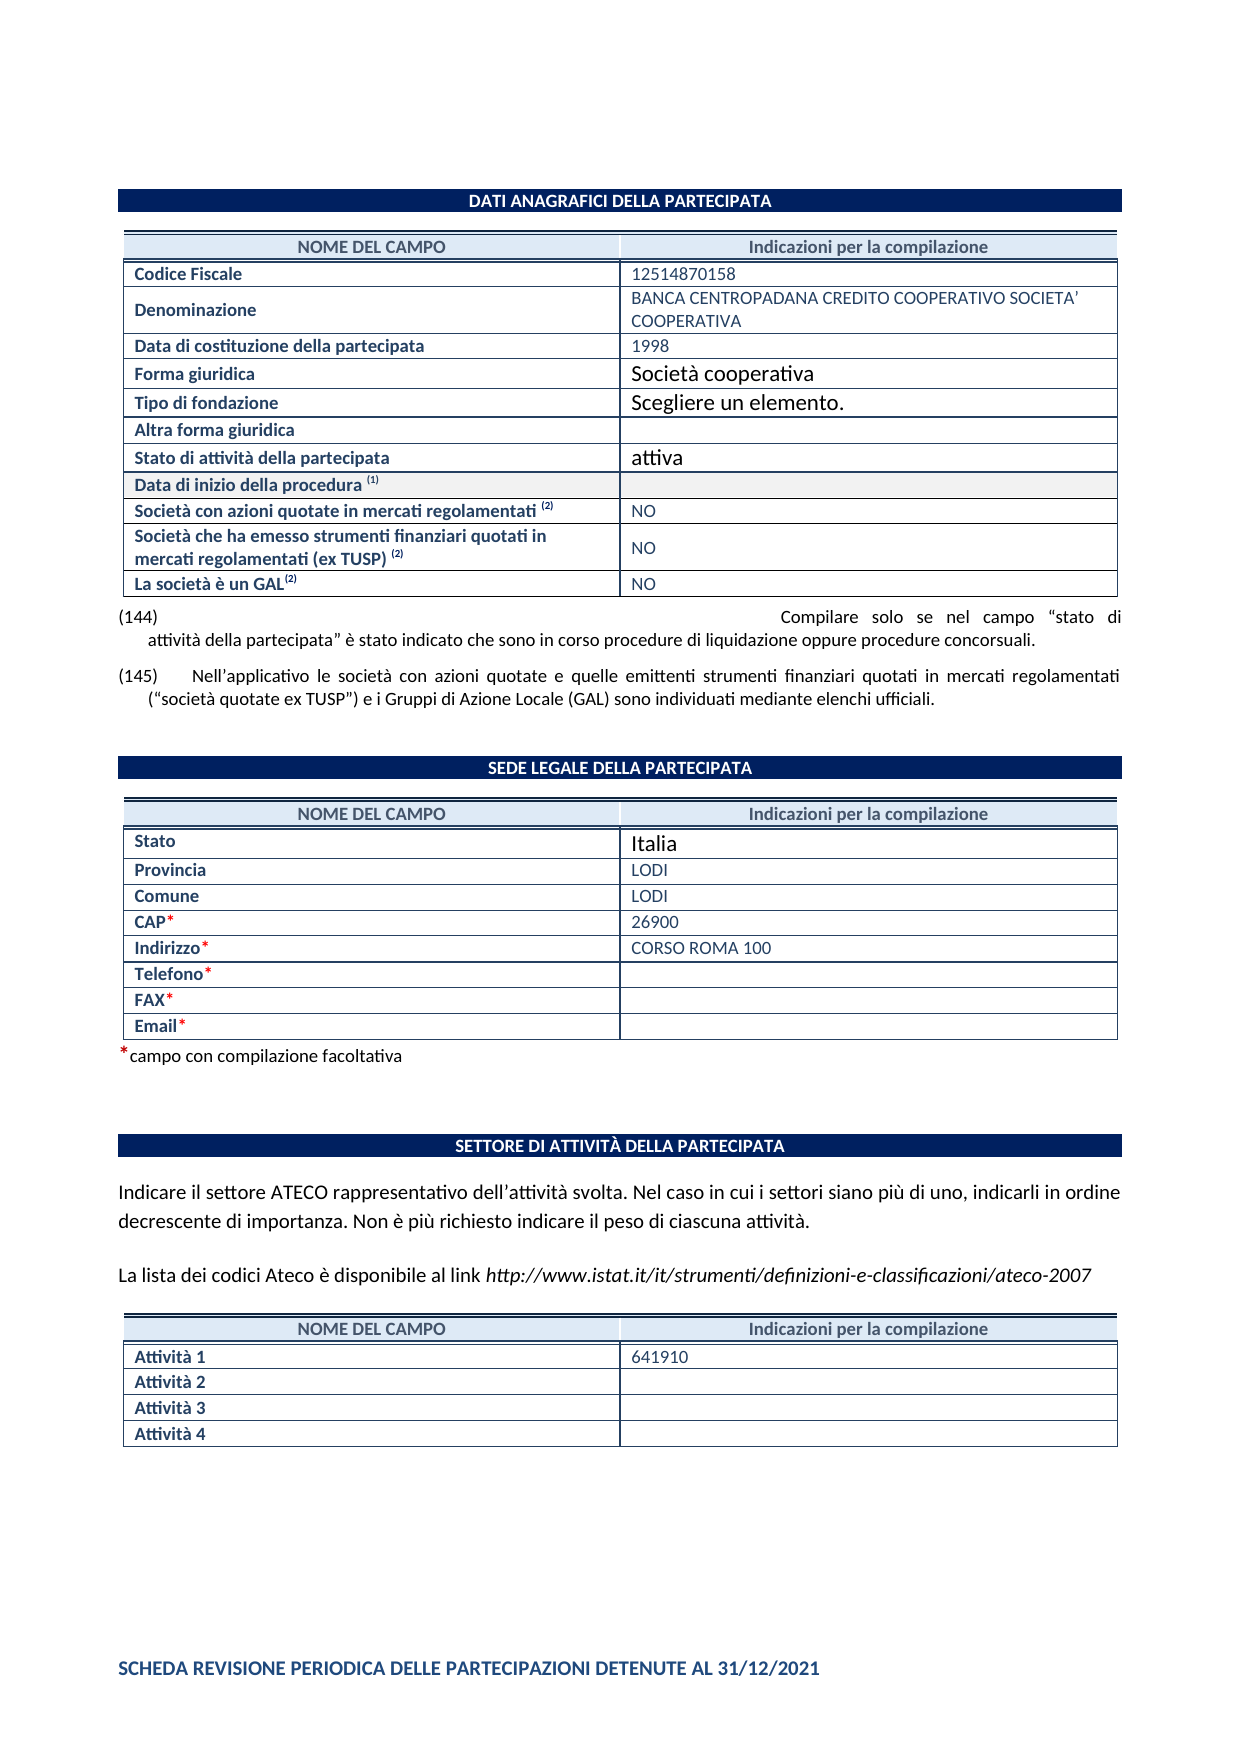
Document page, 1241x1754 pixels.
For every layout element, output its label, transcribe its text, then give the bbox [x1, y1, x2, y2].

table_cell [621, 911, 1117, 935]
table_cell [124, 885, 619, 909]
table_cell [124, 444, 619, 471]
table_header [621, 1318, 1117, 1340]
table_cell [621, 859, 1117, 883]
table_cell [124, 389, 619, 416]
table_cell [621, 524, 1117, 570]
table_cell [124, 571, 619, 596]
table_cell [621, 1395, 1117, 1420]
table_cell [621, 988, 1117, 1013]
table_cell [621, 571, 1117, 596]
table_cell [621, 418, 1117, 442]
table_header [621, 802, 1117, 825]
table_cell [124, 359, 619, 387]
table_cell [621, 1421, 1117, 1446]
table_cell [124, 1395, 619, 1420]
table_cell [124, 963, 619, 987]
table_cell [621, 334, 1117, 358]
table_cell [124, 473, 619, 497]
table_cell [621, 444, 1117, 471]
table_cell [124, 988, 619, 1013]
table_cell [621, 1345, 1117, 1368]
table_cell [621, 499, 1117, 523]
text SEDE LEGALE DELLA PARTECIPATA [118, 756, 1122, 779]
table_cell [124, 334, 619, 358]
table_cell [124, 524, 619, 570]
text SETTORE DI ATTIVITÀ DELLA PARTECIPATA [118, 1134, 1122, 1157]
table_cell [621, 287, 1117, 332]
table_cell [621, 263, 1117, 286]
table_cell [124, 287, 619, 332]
text La lista dei codici Ateco è disponibile al link http://www.istat.it/it/strumenti/definizioni-e-classificazioni/ateco-2007 [118, 1259, 1122, 1288]
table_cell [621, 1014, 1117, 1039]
text DATI ANAGRAFICI DELLA PARTECIPATA [118, 189, 1122, 212]
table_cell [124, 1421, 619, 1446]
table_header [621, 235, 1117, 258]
text *campo con compilazione facoltativa [118, 1040, 1122, 1068]
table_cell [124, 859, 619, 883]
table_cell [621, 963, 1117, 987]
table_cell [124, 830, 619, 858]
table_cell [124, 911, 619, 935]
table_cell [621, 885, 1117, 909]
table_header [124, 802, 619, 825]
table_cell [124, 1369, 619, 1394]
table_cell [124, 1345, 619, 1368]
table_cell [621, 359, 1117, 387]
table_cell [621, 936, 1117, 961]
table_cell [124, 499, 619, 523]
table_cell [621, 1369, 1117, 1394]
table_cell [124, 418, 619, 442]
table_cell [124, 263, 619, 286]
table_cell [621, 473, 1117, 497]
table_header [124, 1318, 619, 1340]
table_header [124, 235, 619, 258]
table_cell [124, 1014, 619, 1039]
text Indicare il settore ATECO rappresentativo dell’attività svolta. Nel caso in cui i settori siano più di uno, indicarli in ordine decrescente di importanza. Non è più richiesto indicare il peso di ciascuna attività. [118, 1175, 1122, 1234]
list Compilare solo se nel campo “stato di attività della partecipata” è stato indicato che sono in corso procedure di liquidazione oppure procedure concorsuali. [118, 606, 1122, 651]
list Nell’applicativo le società con azioni quotate e quelle emittenti strumenti finanziari quotati in mercati regolamentati (“società quotate ex TUSP”) e i Gruppi di Azione Locale (GAL) sono individuati mediante elenchi ufficiali. [118, 664, 1122, 710]
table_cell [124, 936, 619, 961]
